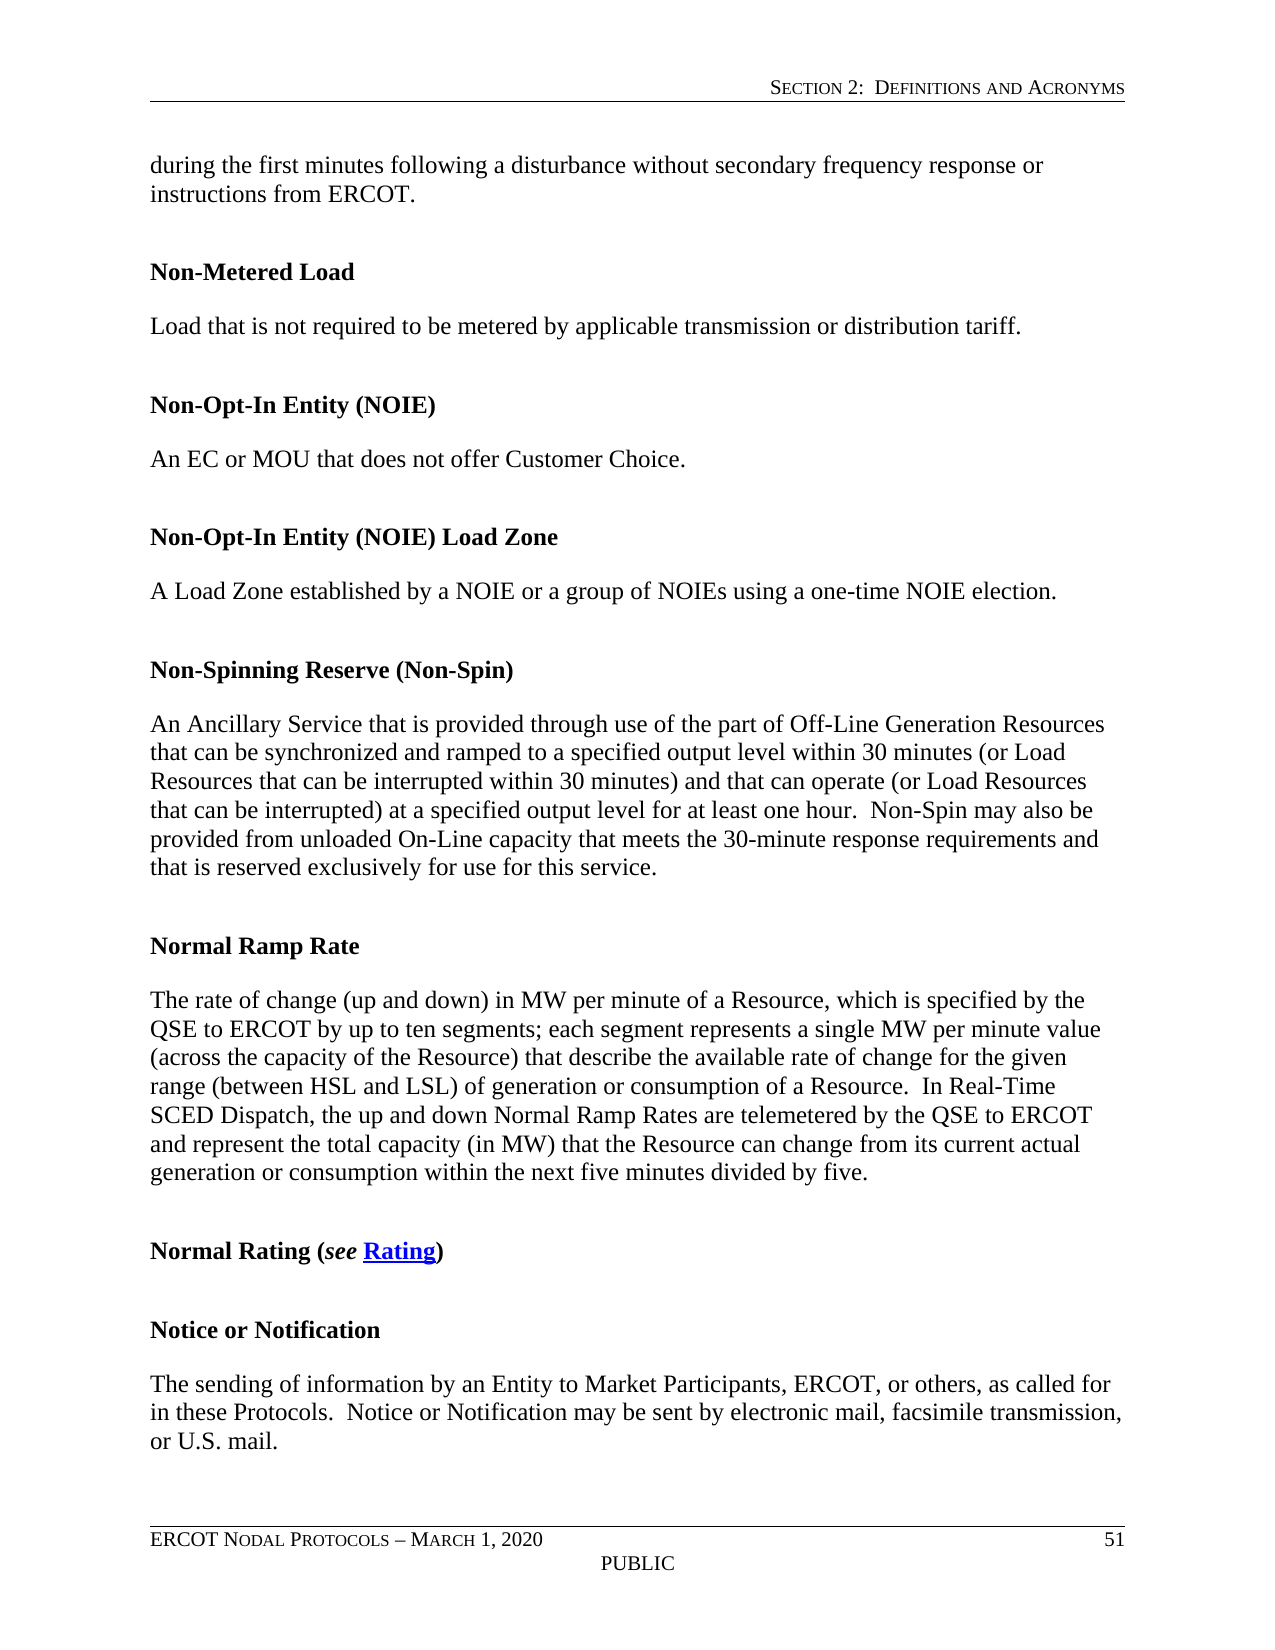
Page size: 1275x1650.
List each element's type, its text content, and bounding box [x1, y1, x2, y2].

text Non-Metered Load [150, 257, 1125, 286]
text An Ancillary Service that is provided through use of the part of Off-Line Generation Resources that can be synchronized and ramped to a specified output level within 30 minutes (or Load Resources that can be interrupted within 30 minutes) and that can operate (or Load Resources that can be interrupted) at a specified output level for at least one hour. Non-Spin may also be provided from unloaded On-Line capacity that meets the 30-minute response requirements and that is reserved exclusively for use for this service. [150, 709, 1125, 881]
text An EC or MOU that does not offer Customer Choice. [150, 444, 1125, 472]
text Non-Opt-In Entity (NOIE) [150, 390, 1125, 419]
text Normal Ramp Rate [150, 931, 1125, 960]
text Non-Opt-In Entity (NOIE) Load Zone [150, 522, 1125, 551]
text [150, 150, 1125, 207]
text Normal Rating (see Rating) [150, 1236, 1125, 1265]
text A Load Zone established by a NOIE or a group of NOIEs using a one-time NOIE election. [150, 576, 1125, 605]
text Load that is not required to be metered by applicable transmission or distribution tariff. [150, 311, 1125, 340]
title Notice or Notification [150, 1315, 1125, 1344]
text Non-Spinning Reserve (Non-Spin) [150, 655, 1125, 684]
text The sending of information by an Entity to Market Participants, ERCOT, or others, as called for in these Protocols. Notice or Notification may be sent by electronic mail, facsimile transmission, or U.S. mail. [150, 1369, 1125, 1455]
text The rate of change (up and down) in MW per minute of a Resource, which is specified by the QSE to ERCOT by up to ten segments; each segment represents a single MW per minute value (across the capacity of the Resource) that describe the available rate of change for the given range (between HSL and LSL) of generation or consumption of a Resource. In Real-Time SCED Dispatch, the up and down Normal Ramp Rates are telemetered by the QSE to ERCOT and represent the total capacity (in MW) that the Resource can change from its current actual generation or consumption within the next five minutes divided by five. [150, 985, 1125, 1186]
